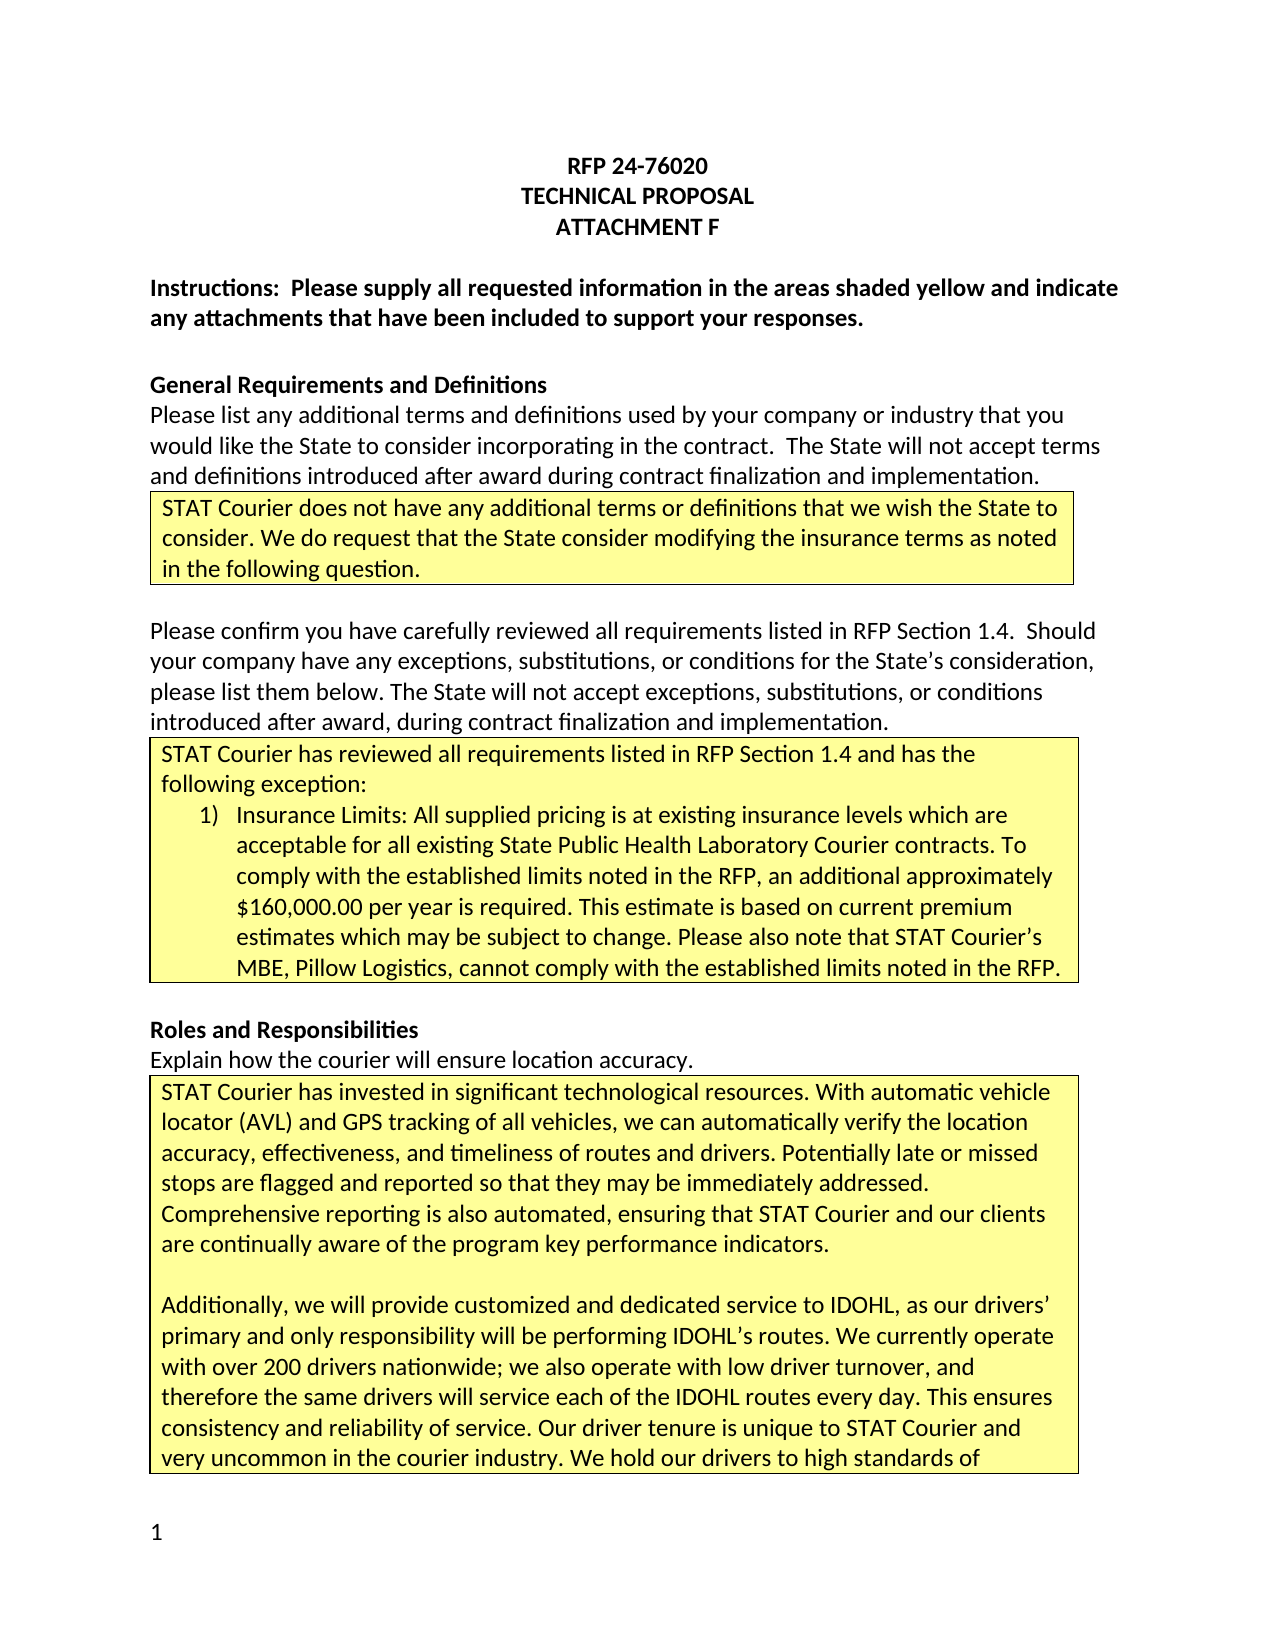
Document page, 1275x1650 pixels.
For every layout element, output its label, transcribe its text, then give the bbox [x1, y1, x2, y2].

text General Requirements and Definitions [150, 369, 1125, 399]
text ATTACHMENT F [150, 211, 1125, 242]
text Please list any additional terms and definitions used by your company or industry that you would like the State to consider incorporating in the contract. The State will not accept terms and definitions introduced after award during contract finalization and implementation. [150, 399, 1125, 491]
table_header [151, 1076, 1078, 1473]
table_header STAT Courier has reviewed all requirements listed in RFP Section 1.4 and has the following exception: Insurance Limits: All supplied pricing is at existing insurance levels which are acceptable for all existing State Public Health Laboratory Courier contracts. To comply with the established limits noted in the RFP, an additional approximately $160,000.00 per year is required. This estimate is based on current premium estimates which may be subject to change. Please also note that STAT Courier’s MBE, Pillow Logistics, cannot comply with the established limits noted in the RFP. [151, 738, 1078, 982]
text Explain how the courier will ensure location accuracy. [150, 1044, 1125, 1075]
text TECHNICAL PROPOSAL [150, 181, 1125, 211]
text Please confirm you have carefully reviewed all requirements listed in RFP Section 1.4. Should your company have any exceptions, substitutions, or conditions for the State’s consideration, please list them below. The State will not accept exceptions, substitutions, or conditions introduced after award, during contract finalization and implementation. [150, 615, 1125, 737]
text Roles and Responsibilities [150, 1014, 1125, 1044]
text Instructions: Please supply all requested information in the areas shaded yellow and indicate any attachments that have been included to support your responses. [150, 272, 1125, 333]
text RFP 24-76020 [150, 150, 1125, 181]
table_header STAT Courier does not have any additional terms or definitions that we wish the State to consider. We do request that the State consider modifying the insurance terms as noted in the following question. [151, 492, 1073, 583]
